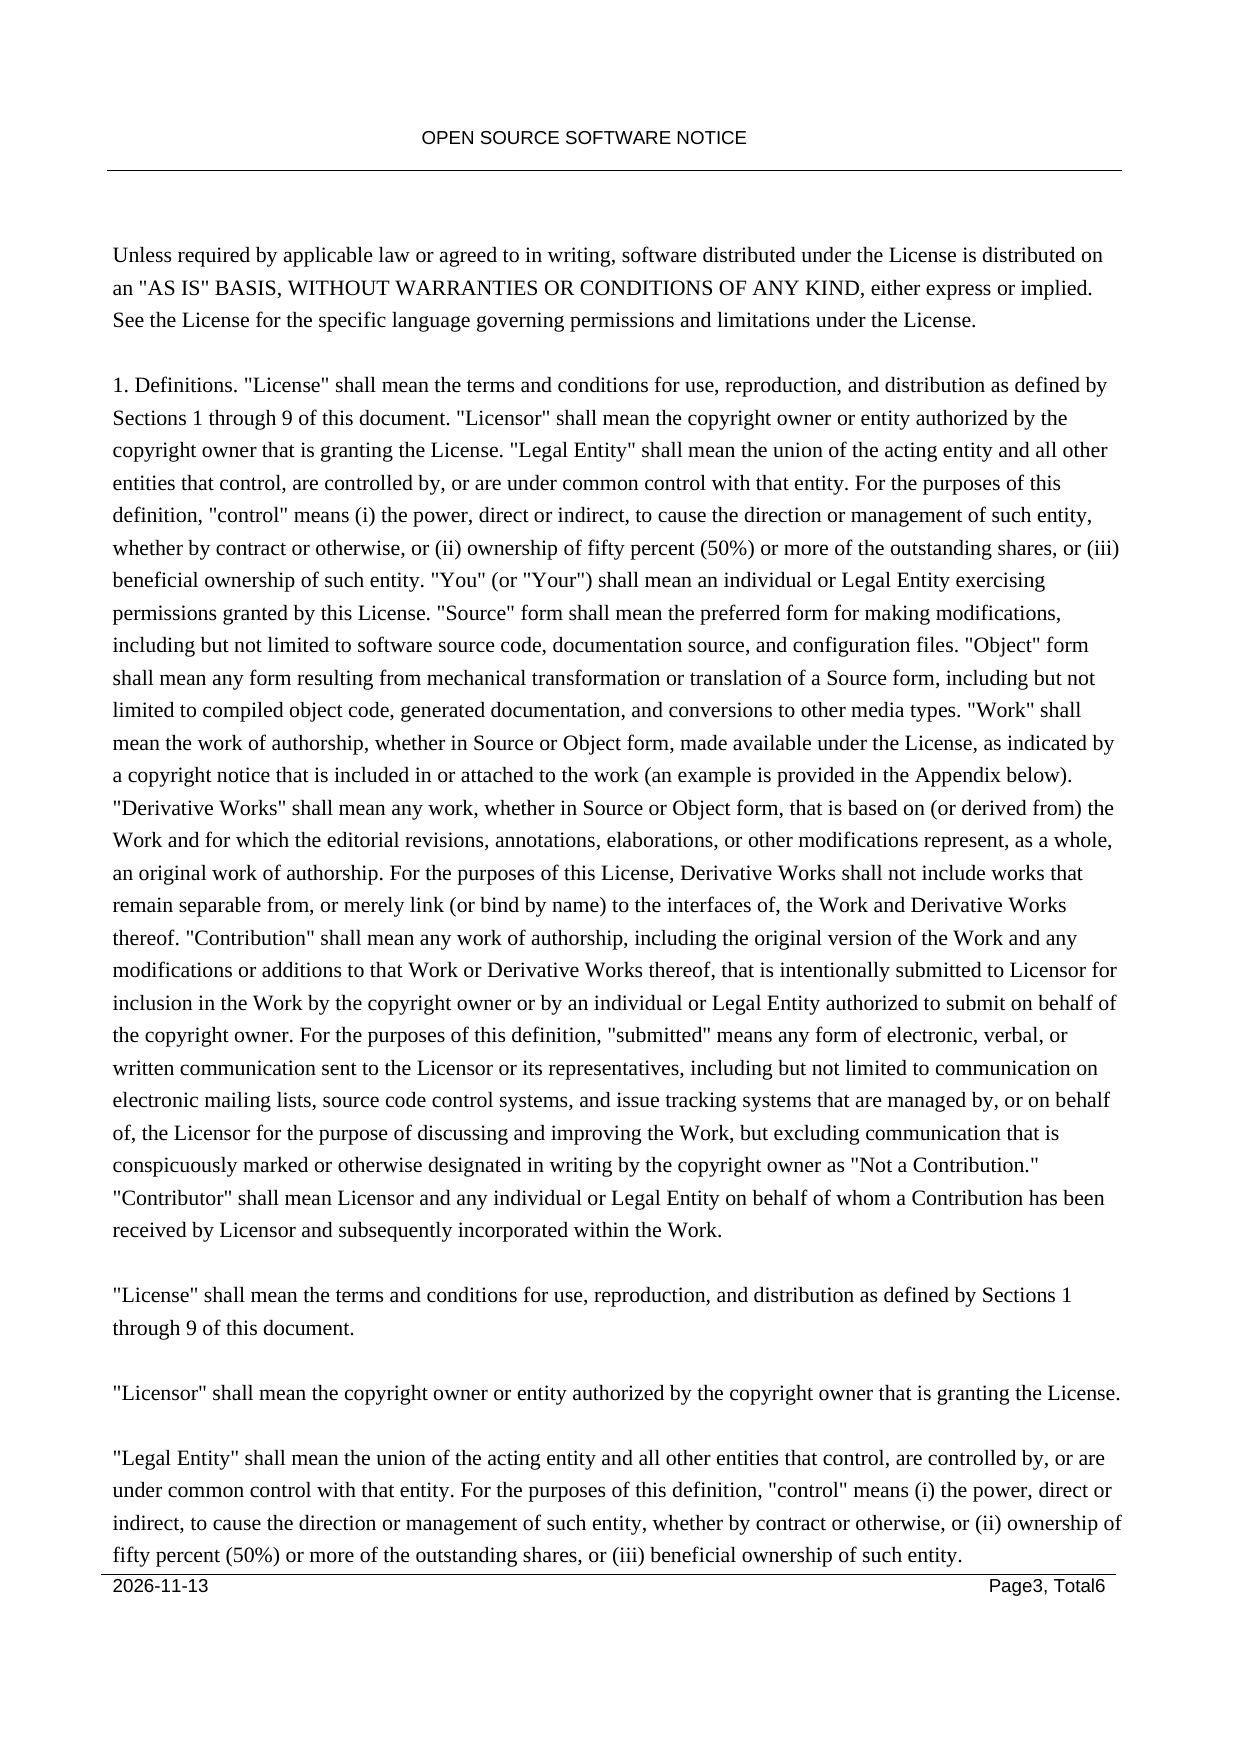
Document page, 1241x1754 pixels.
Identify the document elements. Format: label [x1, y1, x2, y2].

text [112, 206, 1128, 1571]
